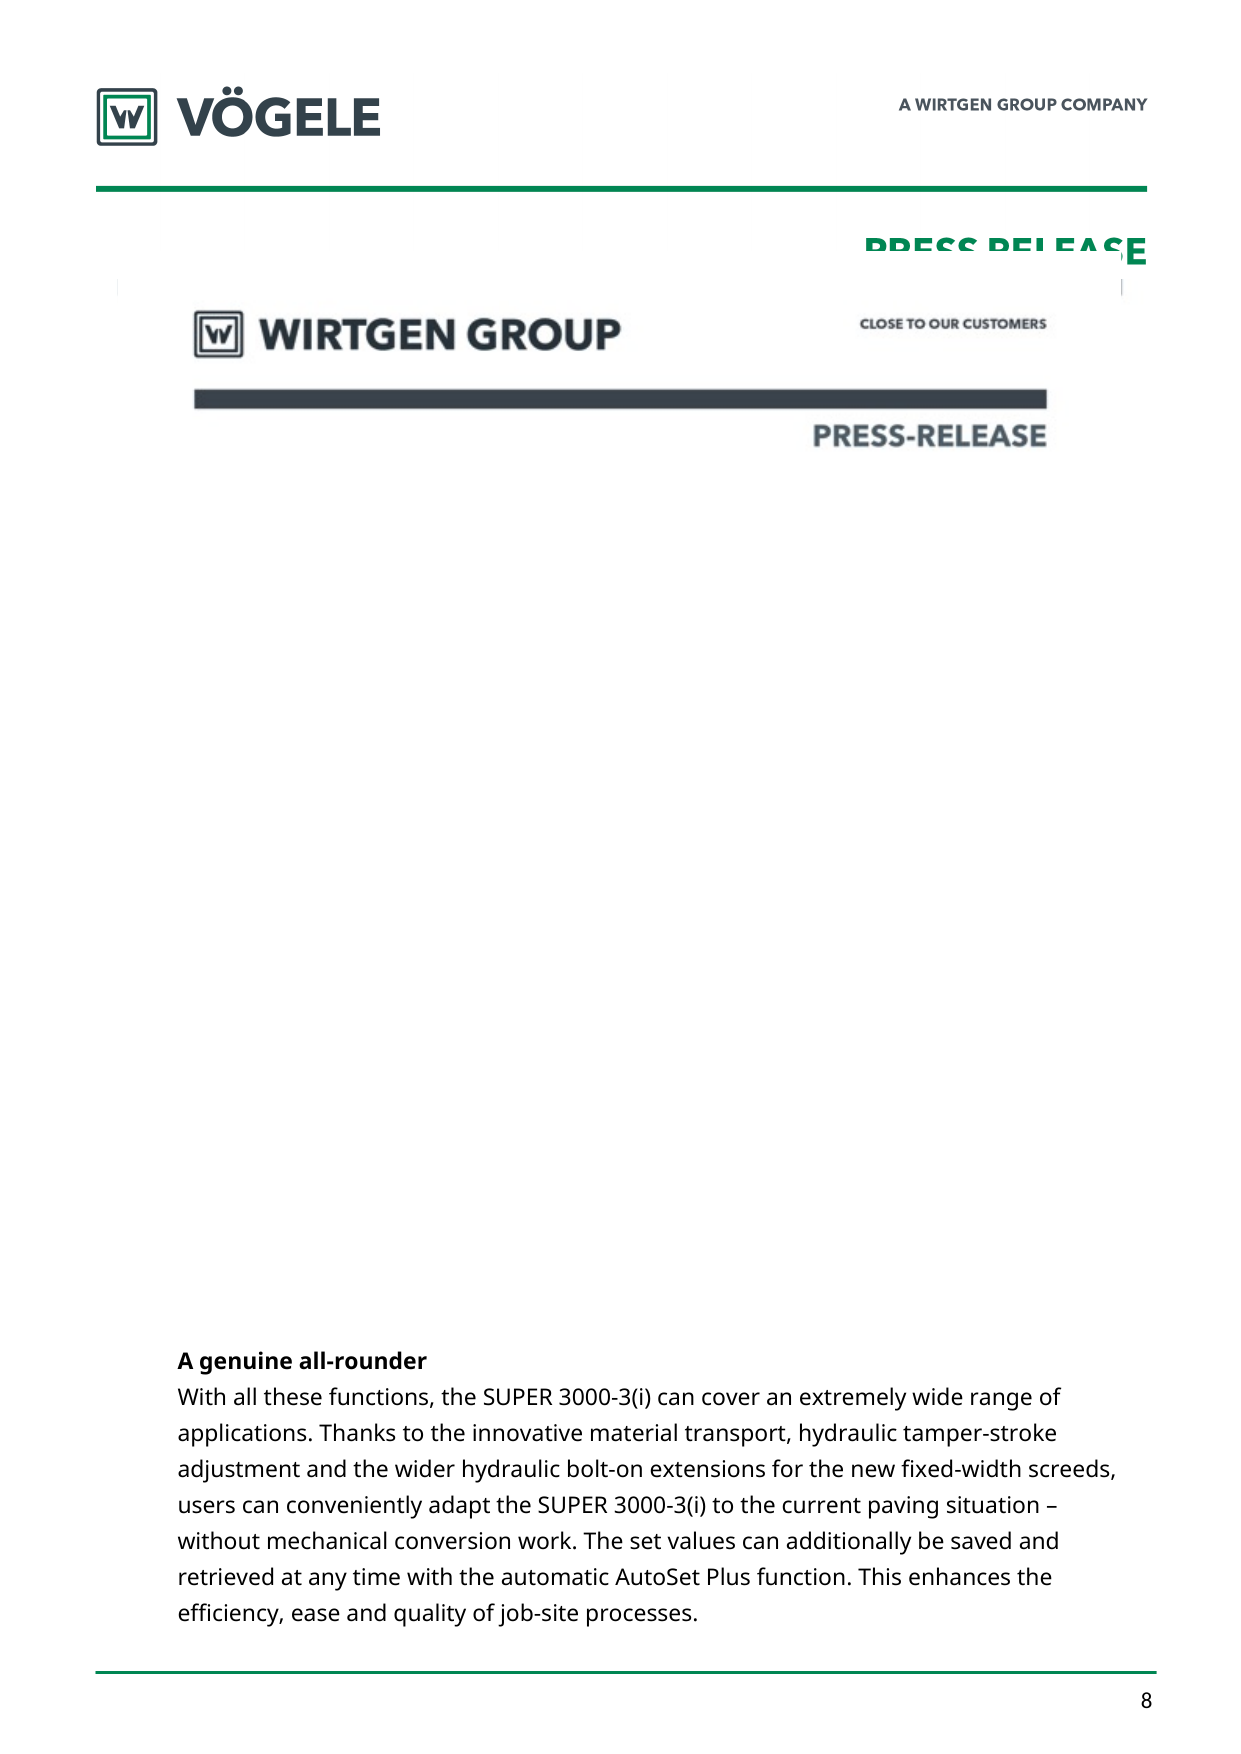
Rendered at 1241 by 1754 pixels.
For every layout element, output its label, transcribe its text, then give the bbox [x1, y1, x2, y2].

picture [67, 1662, 1196, 1678]
text A genuine all-rounder [118, 1345, 1122, 1376]
text With all these functions, the SUPER 3000-3(i) can cover an extremely wide range of applications. Thanks to the innovative material transport, hydraulic tamper-stroke adjustment and the wider hydraulic bolt-on extensions for the new fixed-width screeds, users can conveniently adapt the SUPER 3000-3(i) to the current paving situation – without mechanical conversion work. The set values can additionally be saved and retrieved at any time with the automatic AutoSet Plus function. This enhances the efficiency, ease and quality of job-site processes. [177, 1381, 1122, 1628]
picture [76, 73, 1174, 1309]
